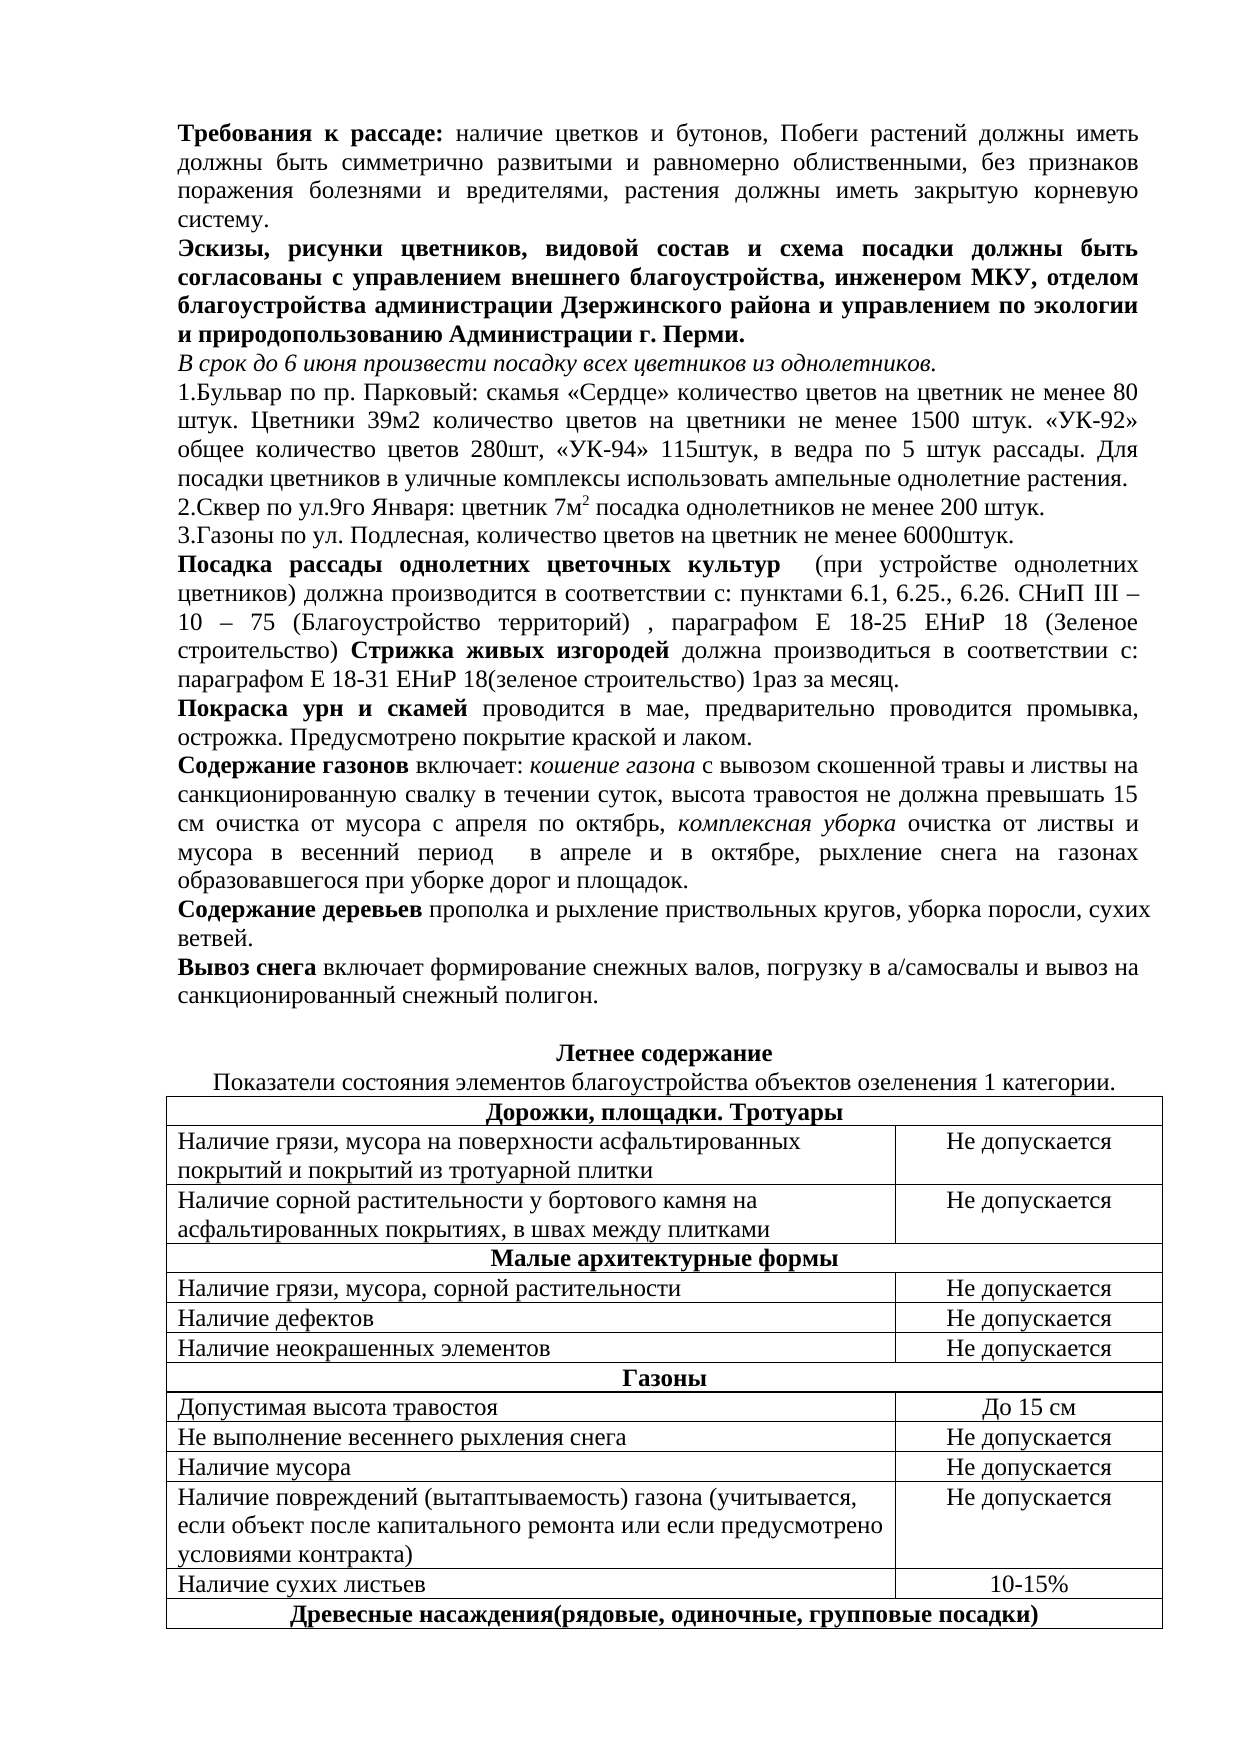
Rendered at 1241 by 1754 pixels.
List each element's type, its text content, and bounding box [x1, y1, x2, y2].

table_cell Наличие сухих листьев [167, 1569, 895, 1598]
table_cell До 15 см [896, 1393, 1162, 1421]
table_cell Наличие грязи, мусора, сорной растительности [167, 1273, 895, 1302]
text Летнее содержание [177, 1038, 1152, 1067]
text Содержание деревьев прополка и рыхление приствольных кругов, уборка поросли, сухих ветвей. [177, 894, 1152, 952]
table_cell Газоны [167, 1363, 1162, 1391]
text 2.Сквер по ул.9го Января: цветник 7м2 посадка однолетников не менее 200 штук. [177, 492, 1152, 521]
text Содержание газонов включает: кошение газона с вывозом скошенной травы и листвы на санкционированную свалку в течении суток, высота травостоя не должна превышать 15 см очистка от мусора с апреля по октябрь, комплексная уборка очистка от листвы и мусора в весенний период в апреле и в октябре, рыхление снега на газонах образовавшегося при уборке дорог и площадок. [177, 751, 1139, 894]
table_cell Не допускается [896, 1126, 1162, 1184]
table_cell Древесные насаждения(рядовые, одиночные, групповые посадки) [167, 1599, 1162, 1628]
table_cell Наличие мусора [167, 1452, 895, 1481]
table_cell Не допускается [896, 1422, 1162, 1451]
table_cell Не допускается [896, 1185, 1162, 1242]
table_cell Не допускается [896, 1333, 1162, 1362]
table_cell Не допускается [896, 1452, 1162, 1481]
table_cell 10-15% [896, 1569, 1162, 1598]
text В срок до 6 июня произвести посадку всех цветников из однолетников. [177, 348, 1152, 377]
text Показатели состояния элементов благоустройства объектов озеленения 1 категории. [177, 1067, 1152, 1096]
table_cell Допустимая высота травостоя [167, 1393, 895, 1421]
text 3.Газоны по ул. Подлесная, количество цветов на цветник не менее 6000штук. [177, 521, 1152, 549]
table_cell Наличие неокрашенных элементов [167, 1333, 895, 1362]
text Посадка рассады однолетних цветочных культур (при устройстве однолетних цветников) должна производится в соответствии с: пунктами 6.1, 6.25., 6.26. СНиП III – 10 – 75 (Благоустройство территорий) , параграфом Е 18-25 ЕНиР 18 (Зеленое строительство) Стрижка живых изгородей должна производиться в соответствии с: параграфом Е 18-31 ЕНиР 18(зеленое строительство) 1раз за месяц. [177, 549, 1139, 693]
text Требования к рассаде: наличие цветков и бутонов, Побеги растений должны иметь должны быть симметрично развитыми и равномерно облиственными, без признаков поражения болезнями и вредителями, растения должны иметь закрытую корневую систему. [177, 118, 1139, 233]
table_cell Наличие грязи, мусора на поверхности асфальтированных покрытий и покрытий из тротуарной плитки [167, 1126, 895, 1184]
text Покраска урн и скамей проводится в мае, предварительно проводится промывка, острожка. Предусмотрено покрытие краской и лаком. [177, 693, 1139, 751]
table_header Дорожки, площадки. Тротуары [167, 1097, 1162, 1125]
table_cell Наличие сорной растительности у бортового камня на асфальтированных покрытиях, в швах между плитками [167, 1185, 895, 1242]
table_cell Наличие дефектов [167, 1303, 895, 1332]
table_cell Не допускается [896, 1303, 1162, 1332]
text Вывоз снега включает формирование снежных валов, погрузку в а/самосвалы и вывоз на санкционированный снежный полигон. [177, 952, 1139, 1009]
text Эскизы, рисунки цветников, видовой состав и схема посадки должны быть согласованы с управлением внешнего благоустройства, инженером МКУ, отделом благоустройства администрации Дзержинского района и управлением по экологии и природопользованию Администрации г. Перми. [177, 233, 1139, 348]
text 1.Бульвар по пр. Парковый: скамья «Сердце» количество цветов на цветник не менее 80 штук. Цветники 39м2 количество цветов на цветники не менее 1500 штук. «УК-92» общее количество цветов 280шт, «УК-94» 115штук, в ведра по 5 штук рассады. Для посадки цветников в уличные комплексы использовать ампельные однолетние растения. [177, 377, 1139, 492]
table_cell Наличие повреждений (вытаптываемость) газона (учитывается, если объект после капитального ремонта или если предусмотрено условиями контракта) [167, 1482, 895, 1568]
table_cell Не выполнение весеннего рыхления снега [167, 1422, 895, 1451]
table_cell Не допускается [896, 1273, 1162, 1302]
table_cell Малые архитектурные формы [167, 1244, 1162, 1272]
table_cell Не допускается [896, 1482, 1162, 1568]
